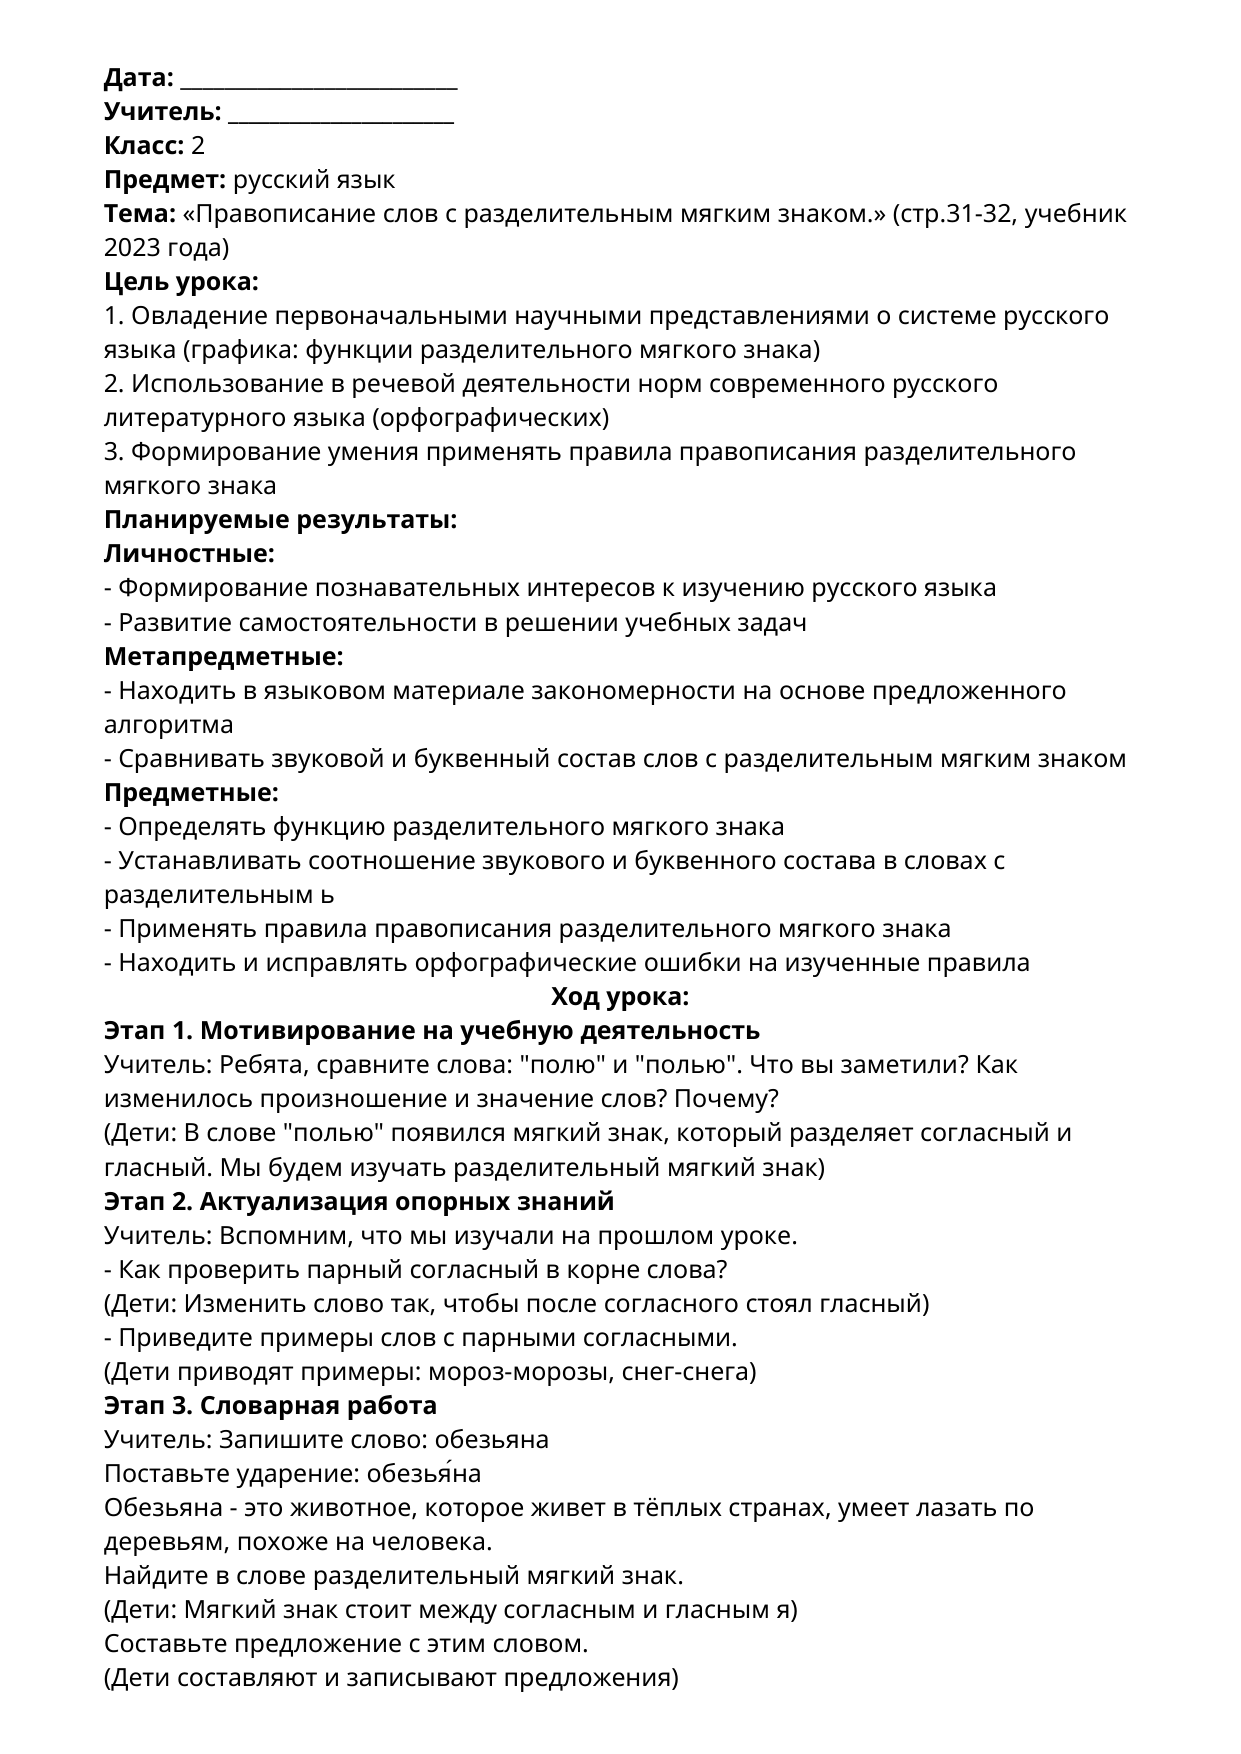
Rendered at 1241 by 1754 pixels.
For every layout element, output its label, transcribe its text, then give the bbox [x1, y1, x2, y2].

text Планируемые результаты: [103, 502, 1137, 536]
text Обезьяна - это животное, которое живет в тёплых странах, умеет лазать по деревьям, похоже на человека. [103, 1490, 1137, 1558]
text Составьте предложение с этим словом. [103, 1626, 1137, 1660]
text - Применять правила правописания разделительного мягкого знака [103, 911, 1137, 945]
text - Формирование познавательных интересов к изучению русского языка [103, 570, 1137, 604]
text Найдите в слове разделительный мягкий знак. [103, 1558, 1137, 1592]
text (Дети: В слове "полью" появился мягкий знак, который разделяет согласный и гласный. Мы будем изучать разделительный мягкий знак) [103, 1115, 1137, 1183]
text (Дети составляют и записывают предложения) [103, 1660, 1137, 1694]
text 3. Формирование умения применять правила правописания разделительного мягкого знака [103, 434, 1137, 502]
text Этап 2. Актуализация опорных знаний [103, 1183, 1137, 1217]
text - Находить и исправлять орфографические ошибки на изученные правила [103, 945, 1137, 979]
text Личностные: [103, 536, 1137, 570]
text Предметные: [103, 774, 1137, 808]
text - Находить в языковом материале закономерности на основе предложенного алгоритма [103, 672, 1137, 740]
text (Дети приводят примеры: мороз-морозы, снег-снега) [103, 1353, 1137, 1388]
text - Приведите примеры слов с парными согласными. [103, 1319, 1137, 1353]
text Предмет: русский язык [103, 161, 1137, 195]
text 1. Овладение первоначальными научными представлениями о системе русского языка (графика: функции разделительного мягкого знака) [103, 298, 1137, 366]
text (Дети: Мягкий знак стоит между согласным и гласным я) [103, 1592, 1137, 1626]
text Ход урока: [103, 979, 1137, 1013]
text Этап 1. Мотивирование на учебную деятельность [103, 1013, 1137, 1047]
text Этап 3. Словарная работа [103, 1388, 1137, 1422]
text Класс: 2 [103, 127, 1137, 161]
text Учитель: Запишите слово: обезьяна [103, 1422, 1137, 1456]
text Поставьте ударение: обезья́на [103, 1456, 1137, 1490]
text Тема: «Правописание слов с разделительным мягким знаком.» (стр.31-32, учебник 2023 года) [103, 195, 1137, 263]
text Учитель: Ребята, сравните слова: "полю" и "полью". Что вы заметили? Как изменилось произношение и значение слов? Почему? [103, 1047, 1137, 1115]
text Цель урока: [103, 263, 1137, 298]
text (Дети: Изменить слово так, чтобы после согласного стоял гласный) [103, 1285, 1137, 1319]
text - Как проверить парный согласный в корне слова? [103, 1251, 1137, 1285]
text - Определять функцию разделительного мягкого знака [103, 808, 1137, 843]
text 2. Использование в речевой деятельности норм современного русского литературного языка (орфографических) [103, 366, 1137, 434]
text Учитель: ______________________ [103, 93, 1137, 127]
text Учитель: Вспомним, что мы изучали на прошлом уроке. [103, 1217, 1137, 1251]
text - Развитие самостоятельности в решении учебных задач [103, 604, 1137, 638]
text Метапредметные: [103, 638, 1137, 672]
text Дата: _________________________ [103, 59, 1137, 93]
text - Устанавливать соотношение звукового и буквенного состава в словах с разделительным ь [103, 843, 1137, 911]
text - Сравнивать звуковой и буквенный состав слов с разделительным мягким знаком [103, 740, 1137, 774]
